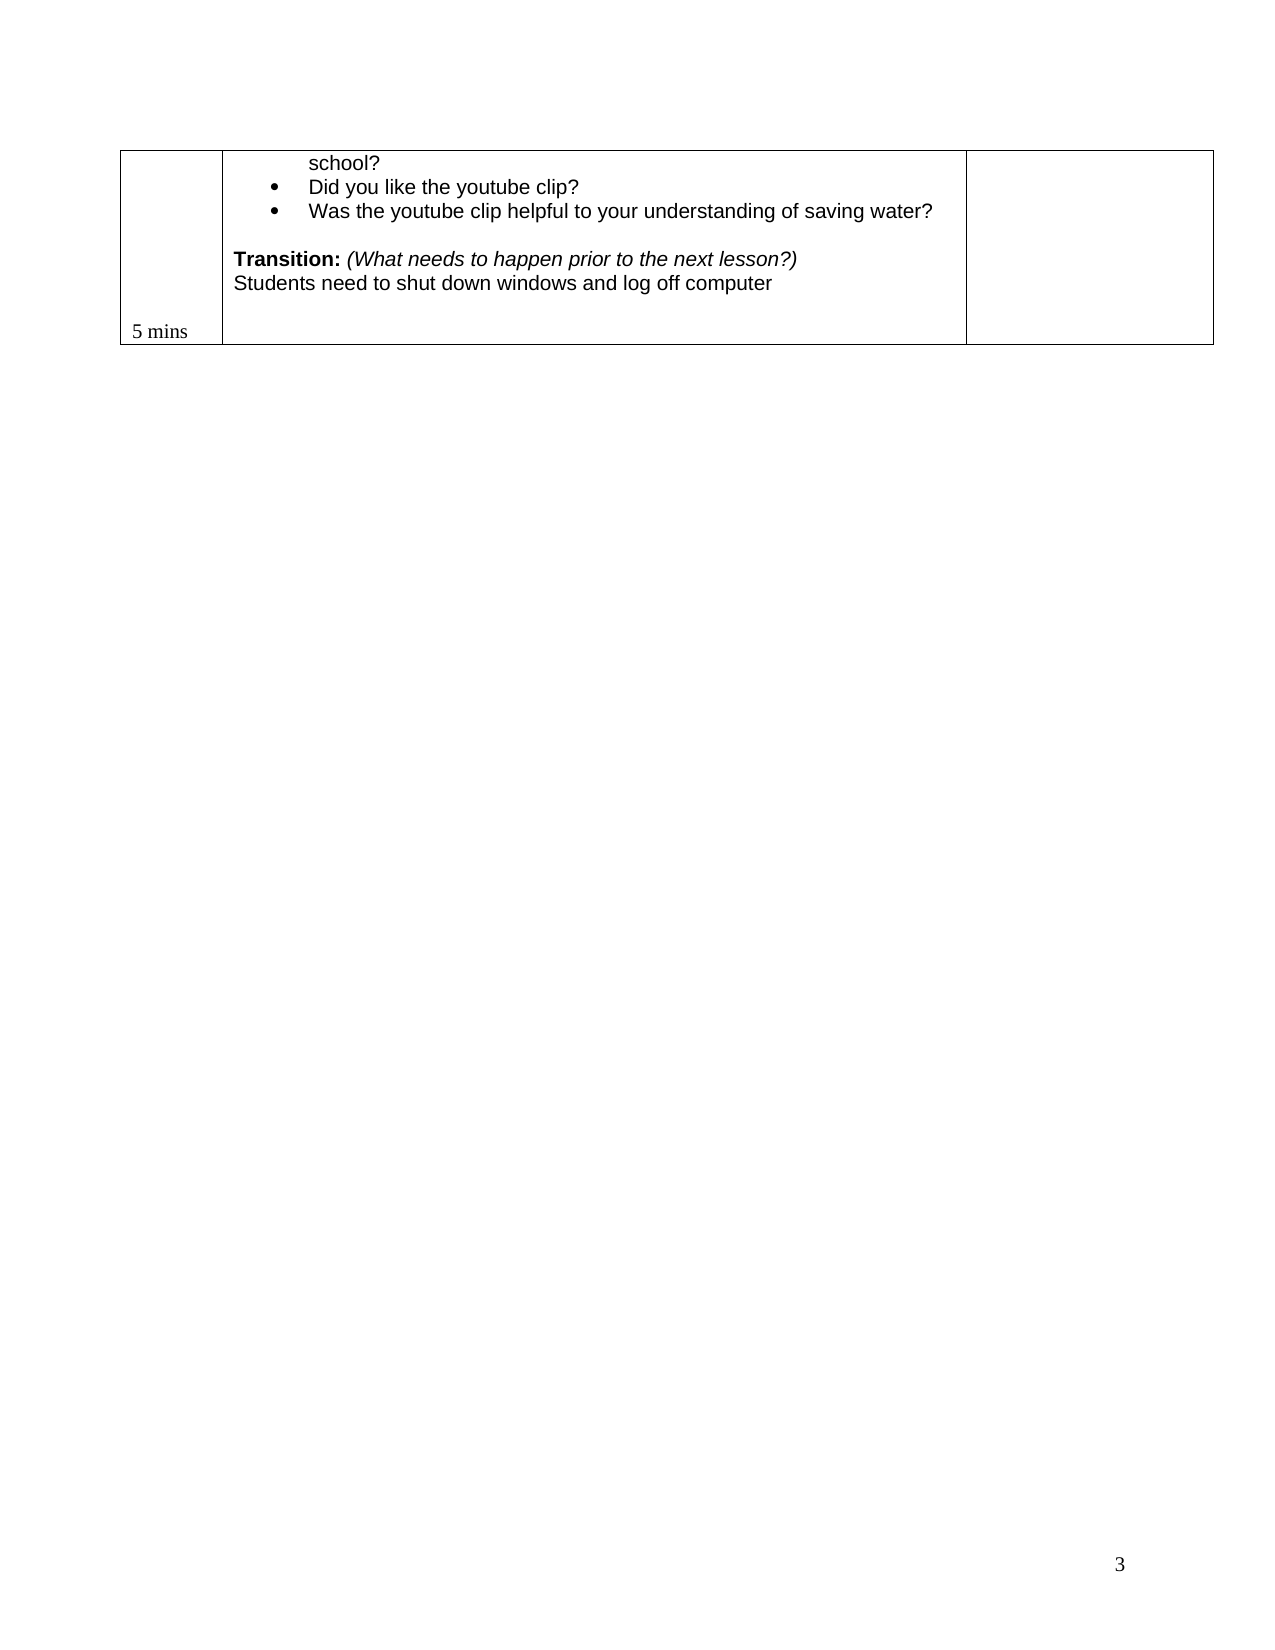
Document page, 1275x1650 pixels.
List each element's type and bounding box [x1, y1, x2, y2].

table_header [223, 151, 966, 343]
table_header [967, 151, 1213, 343]
table_header [121, 151, 222, 343]
